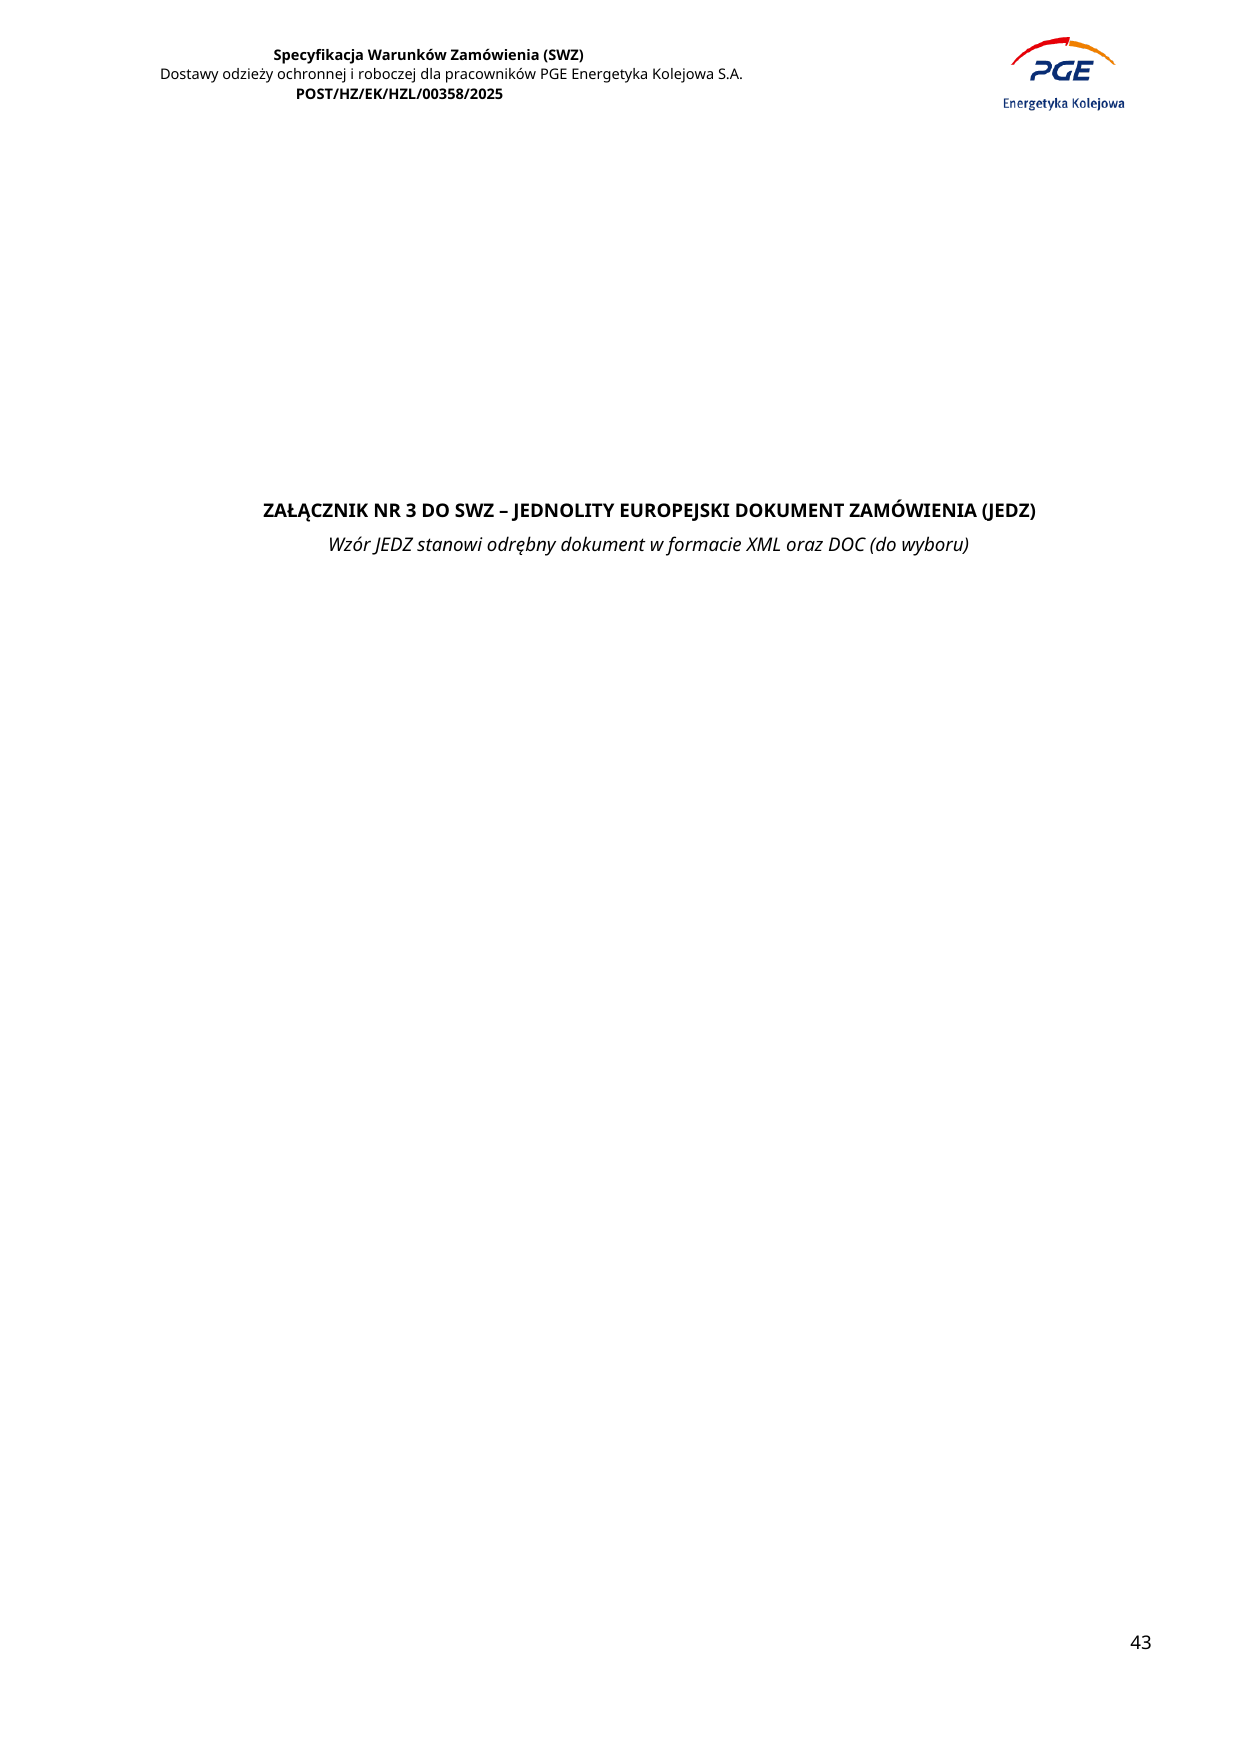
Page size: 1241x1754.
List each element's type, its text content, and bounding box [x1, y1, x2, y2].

picture [1003, 37, 1125, 111]
text Wzór JEDZ stanowi odrębny dokument w formacie XML oraz DOC (do wyboru) [148, 531, 1152, 557]
text ZAŁĄCZNIK NR 3 DO SWZ – JEDNOLITY EUROPEJSKI DOKUMENT ZAMÓWIENIA (JEDZ) [148, 498, 1152, 523]
